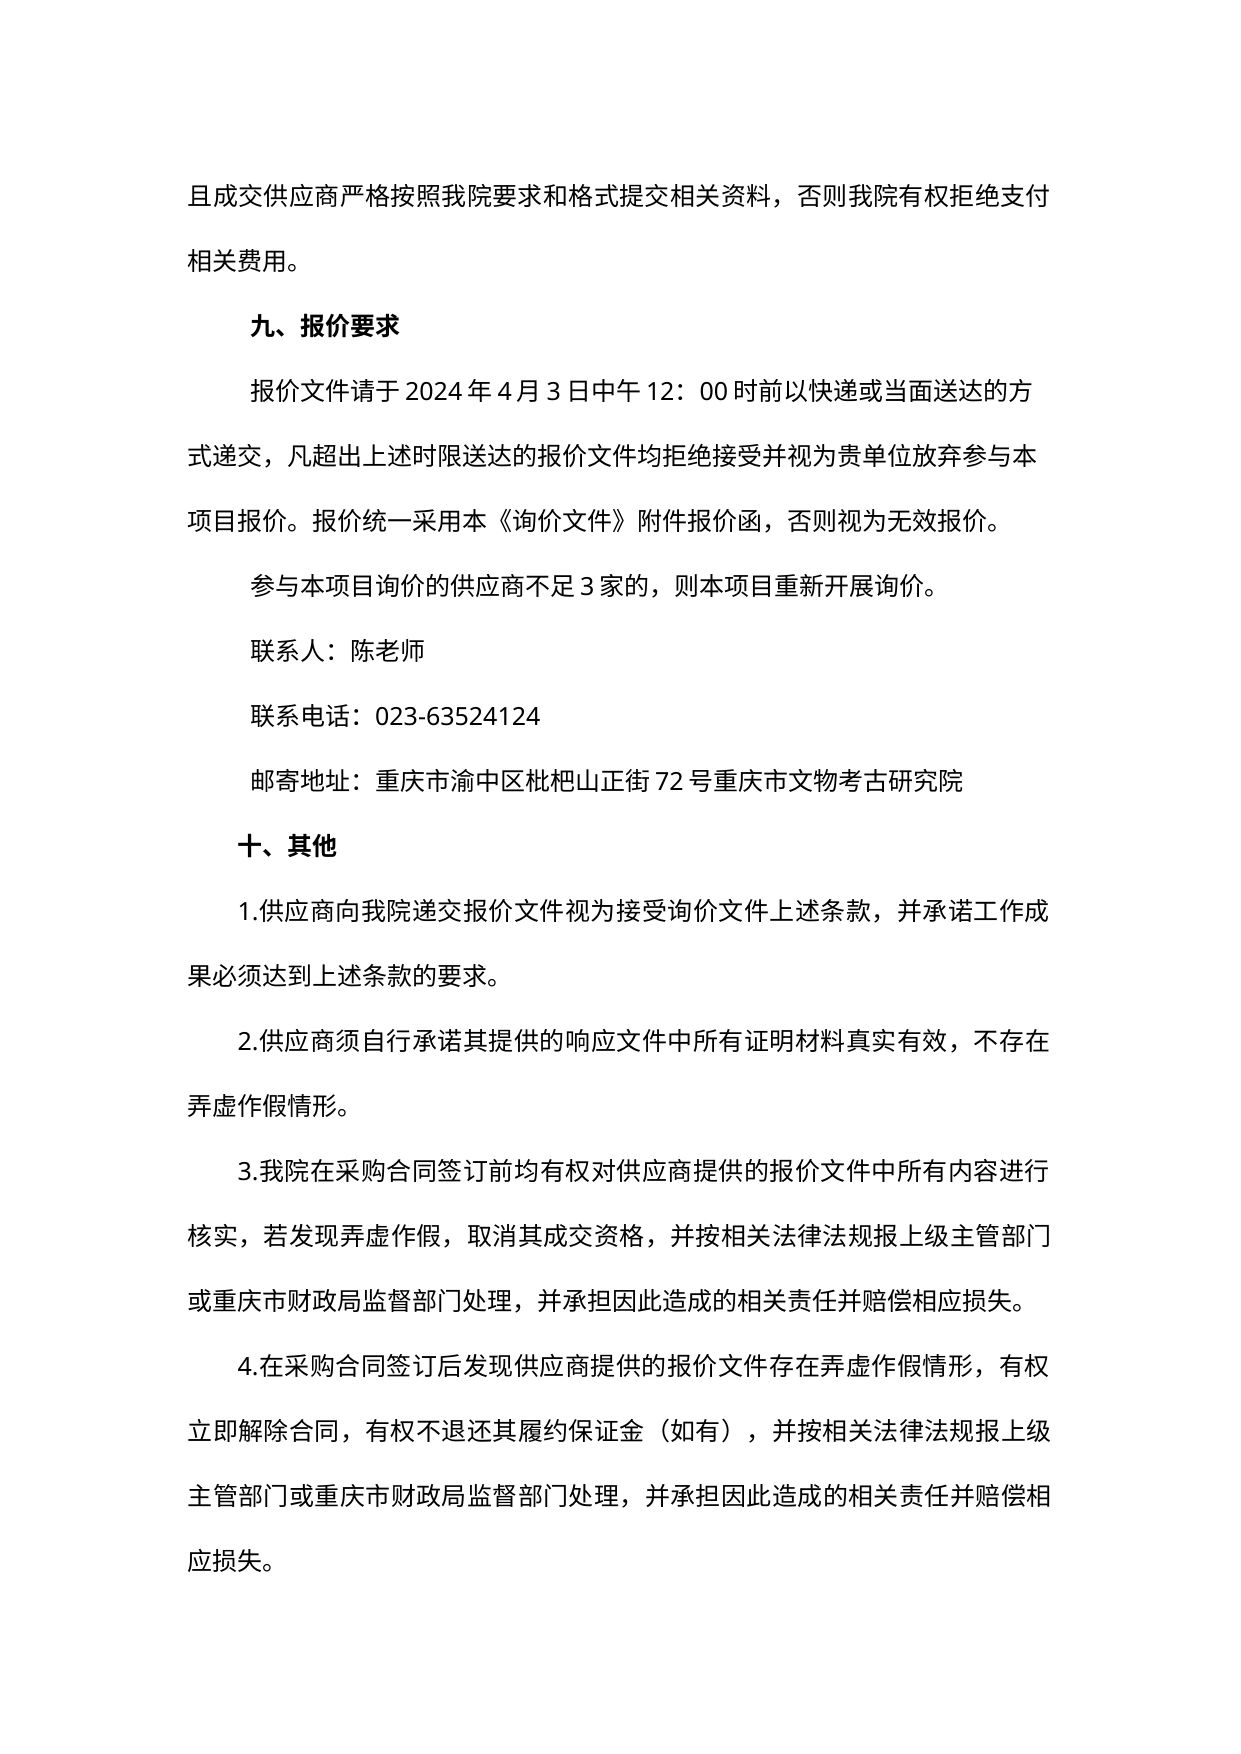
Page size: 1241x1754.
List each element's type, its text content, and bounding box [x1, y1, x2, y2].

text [187, 162, 1053, 292]
text 2.供应商须自行承诺其提供的响应文件中所有证明材料真实有效，不存在弄虚作假情形。 [187, 1007, 1053, 1137]
text 1.供应商向我院递交报价文件视为接受询价文件上述条款，并承诺工作成果必须达到上述条款的要求。 [187, 877, 1053, 1007]
text 九、报价要求 [187, 292, 1053, 357]
text 报价文件请于2024年4月3日中午12：00时前以快递或当面送达的方式递交，凡超出上述时限送达的报价文件均拒绝接受并视为贵单位放弃参与本项目报价。报价统一采用本《询价文件》附件报价函，否则视为无效报价。 [187, 357, 1053, 552]
text 联系电话：023-63524124 [187, 682, 1053, 747]
text 联系人：陈老师 [187, 617, 1053, 682]
text 参与本项目询价的供应商不足3家的，则本项目重新开展询价。 [187, 552, 1053, 617]
subtitle 十、其他 [187, 812, 1053, 877]
text 4.在采购合同签订后发现供应商提供的报价文件存在弄虚作假情形，有权立即解除合同，有权不退还其履约保证金（如有），并按相关法律法规报上级主管部门或重庆市财政局监督部门处理，并承担因此造成的相关责任并赔偿相应损失。 [187, 1332, 1053, 1592]
text 邮寄地址：重庆市渝中区枇杷山正街72号重庆市文物考古研究院 [187, 747, 1053, 812]
text 3.我院在采购合同签订前均有权对供应商提供的报价文件中所有内容进行核实，若发现弄虚作假，取消其成交资格，并按相关法律法规报上级主管部门或重庆市财政局监督部门处理，并承担因此造成的相关责任并赔偿相应损失。 [187, 1137, 1053, 1332]
